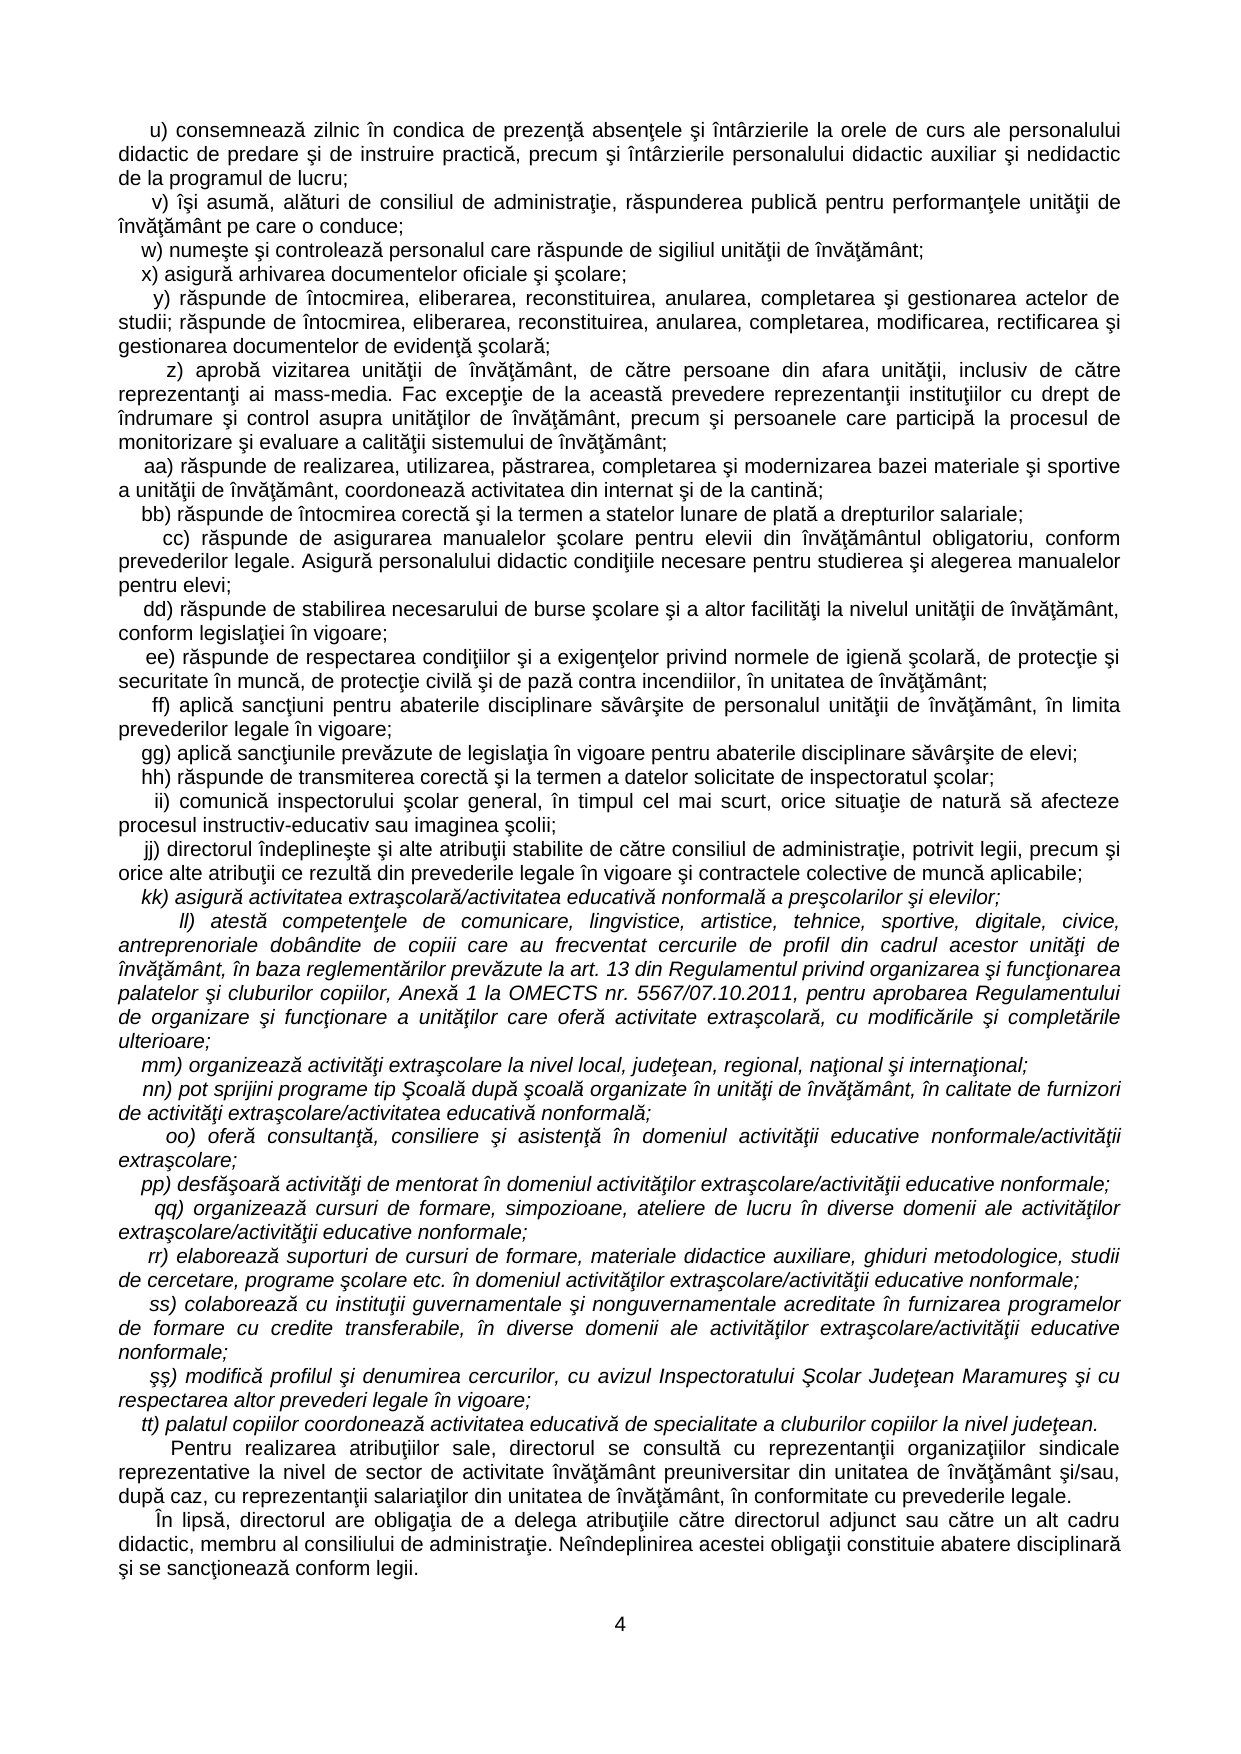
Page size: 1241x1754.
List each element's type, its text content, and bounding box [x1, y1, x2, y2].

text y) răspunde de întocmirea, eliberarea, reconstituirea, anularea, completarea şi gestionarea actelor de studii; răspunde de întocmirea, eliberarea, reconstituirea, anularea, completarea, modificarea, rectificarea şi gestionarea documentelor de evidenţă şcolară; [118, 286, 1122, 358]
text nn) pot sprijini programe tip Şcoală după şcoală organizate în unităţi de învăţământ, în calitate de furnizori de activităţi extraşcolare/activitatea educativă nonformală; [118, 1076, 1122, 1124]
text qq) organizează cursuri de formare, simpozioane, ateliere de lucru în diverse domenii ale activităţilor extraşcolare/activităţii educative nonformale; [118, 1196, 1122, 1244]
text şş) modifică profilul şi denumirea cercurilor, cu avizul Inspectoratului Şcolar Judeţean Maramureş şi cu respectarea altor prevederi legale în vigoare; [118, 1364, 1122, 1412]
text gg) aplică sancţiunile prevăzute de legislaţia în vigoare pentru abaterile disciplinare săvârşite de elevi; [118, 741, 1122, 765]
text ee) răspunde de respectarea condiţiilor şi a exigenţelor privind normele de igienă şcolară, de protecţie şi securitate în muncă, de protecţie civilă şi de pază contra incendiilor, în unitatea de învăţământ; [118, 645, 1122, 693]
text cc) răspunde de asigurarea manualelor şcolare pentru elevii din învăţământul obligatoriu, conform prevederilor legale. Asigură personalului didactic condiţiile necesare pentru studierea şi alegerea manualelor pentru elevi; [118, 525, 1122, 597]
text z) aprobă vizitarea unităţii de învăţământ, de către persoane din afara unităţii, inclusiv de către reprezentanţi ai mass-media. Fac excepţie de la această prevedere reprezentanţii instituţiilor cu drept de îndrumare şi control asupra unităţilor de învăţământ, precum şi persoanele care participă la procesul de monitorizare şi evaluare a calităţii sistemului de învăţământ; [118, 358, 1122, 453]
text ii) comunică inspectorului şcolar general, în timpul cel mai scurt, orice situaţie de natură să afecteze procesul instructiv-educativ sau imaginea şcolii; [118, 789, 1122, 837]
text mm) organizează activităţi extraşcolare la nivel local, judeţean, regional, naţional şi internaţional; [118, 1052, 1122, 1076]
text kk) asigură activitatea extraşcolară/activitatea educativă nonformală a preşcolarilor şi elevilor; [118, 885, 1122, 909]
text dd) răspunde de stabilirea necesarului de burse şcolare şi a altor facilităţi la nivelul unităţii de învăţământ, conform legislaţiei în vigoare; [118, 597, 1122, 645]
text Pentru realizarea atribuţiilor sale, directorul se consultă cu reprezentanţii organizaţiilor sindicale reprezentative la nivel de sector de activitate învăţământ preuniversitar din unitatea de învăţământ şi/sau, după caz, cu reprezentanţii salariaţilor din unitatea de învăţământ, în conformitate cu prevederile legale. [118, 1436, 1122, 1508]
text ll) atestă competenţele de comunicare, lingvistice, artistice, tehnice, sportive, digitale, civice, antreprenoriale dobândite de copiii care au frecventat cercurile de profil din cadrul acestor unităţi de învăţământ, în baza reglementărilor prevăzute la art. 13 din Regulamentul privind organizarea şi funcţionarea palatelor şi cluburilor copiilor, Anexă 1 la OMECTS nr. 5567/07.10.2011, pentru aprobarea Regulamentului de organizare şi funcţionare a unităţilor care oferă activitate extraşcolară, cu modificările şi completările ulterioare; [118, 909, 1122, 1052]
text w) numeşte şi controlează personalul care răspunde de sigiliul unităţii de învăţământ; [118, 238, 1122, 262]
text În lipsă, directorul are obligaţia de a delega atribuţiile către directorul adjunct sau către un alt cadru didactic, membru al consiliului de administraţie. Neîndeplinirea acestei obligaţii constituie abatere disciplinară şi se sancţionează conform legii. [118, 1508, 1122, 1579]
text aa) răspunde de realizarea, utilizarea, păstrarea, completarea şi modernizarea bazei materiale şi sportive a unităţii de învăţământ, coordonează activitatea din internat şi de la cantină; [118, 453, 1122, 501]
text rr) elaborează suporturi de cursuri de formare, materiale didactice auxiliare, ghiduri metodologice, studii de cercetare, programe şcolare etc. în domeniul activităţilor extraşcolare/activităţii educative nonformale; [118, 1244, 1122, 1292]
text hh) răspunde de transmiterea corectă şi la termen a datelor solicitate de inspectoratul şcolar; [118, 765, 1122, 789]
text tt) palatul copiilor coordonează activitatea educativă de specialitate a cluburilor copiilor la nivel judeţean. [118, 1412, 1122, 1436]
text pp) desfăşoară activităţi de mentorat în domeniul activităţilor extraşcolare/activităţii educative nonformale; [118, 1172, 1122, 1196]
text oo) oferă consultanţă, consiliere şi asistenţă în domeniul activităţii educative nonformale/activităţii extraşcolare; [118, 1124, 1122, 1172]
text bb) răspunde de întocmirea corectă şi la termen a statelor lunare de plată a drepturilor salariale; [118, 501, 1122, 525]
text u) consemnează zilnic în condica de prezenţă absenţele şi întârzierile la orele de curs ale personalului didactic de predare şi de instruire practică, precum şi întârzierile personalului didactic auxiliar şi nedidactic de la programul de lucru; [118, 118, 1122, 190]
text x) asigură arhivarea documentelor oficiale şi şcolare; [118, 262, 1122, 286]
text v) îşi asumă, alături de consiliul de administraţie, răspunderea publică pentru performanţele unităţii de învăţământ pe care o conduce; [118, 190, 1122, 238]
text ss) colaborează cu instituţii guvernamentale şi nonguvernamentale acreditate în furnizarea programelor de formare cu credite transferabile, în diverse domenii ale activităţilor extraşcolare/activităţii educative nonformale; [118, 1292, 1122, 1364]
text jj) directorul îndeplineşte şi alte atribuţii stabilite de către consiliul de administraţie, potrivit legii, precum şi orice alte atribuţii ce rezultă din prevederile legale în vigoare şi contractele colective de muncă aplicabile; [118, 837, 1122, 885]
text ff) aplică sancţiuni pentru abaterile disciplinare săvârşite de personalul unităţii de învăţământ, în limita prevederilor legale în vigoare; [118, 693, 1122, 741]
